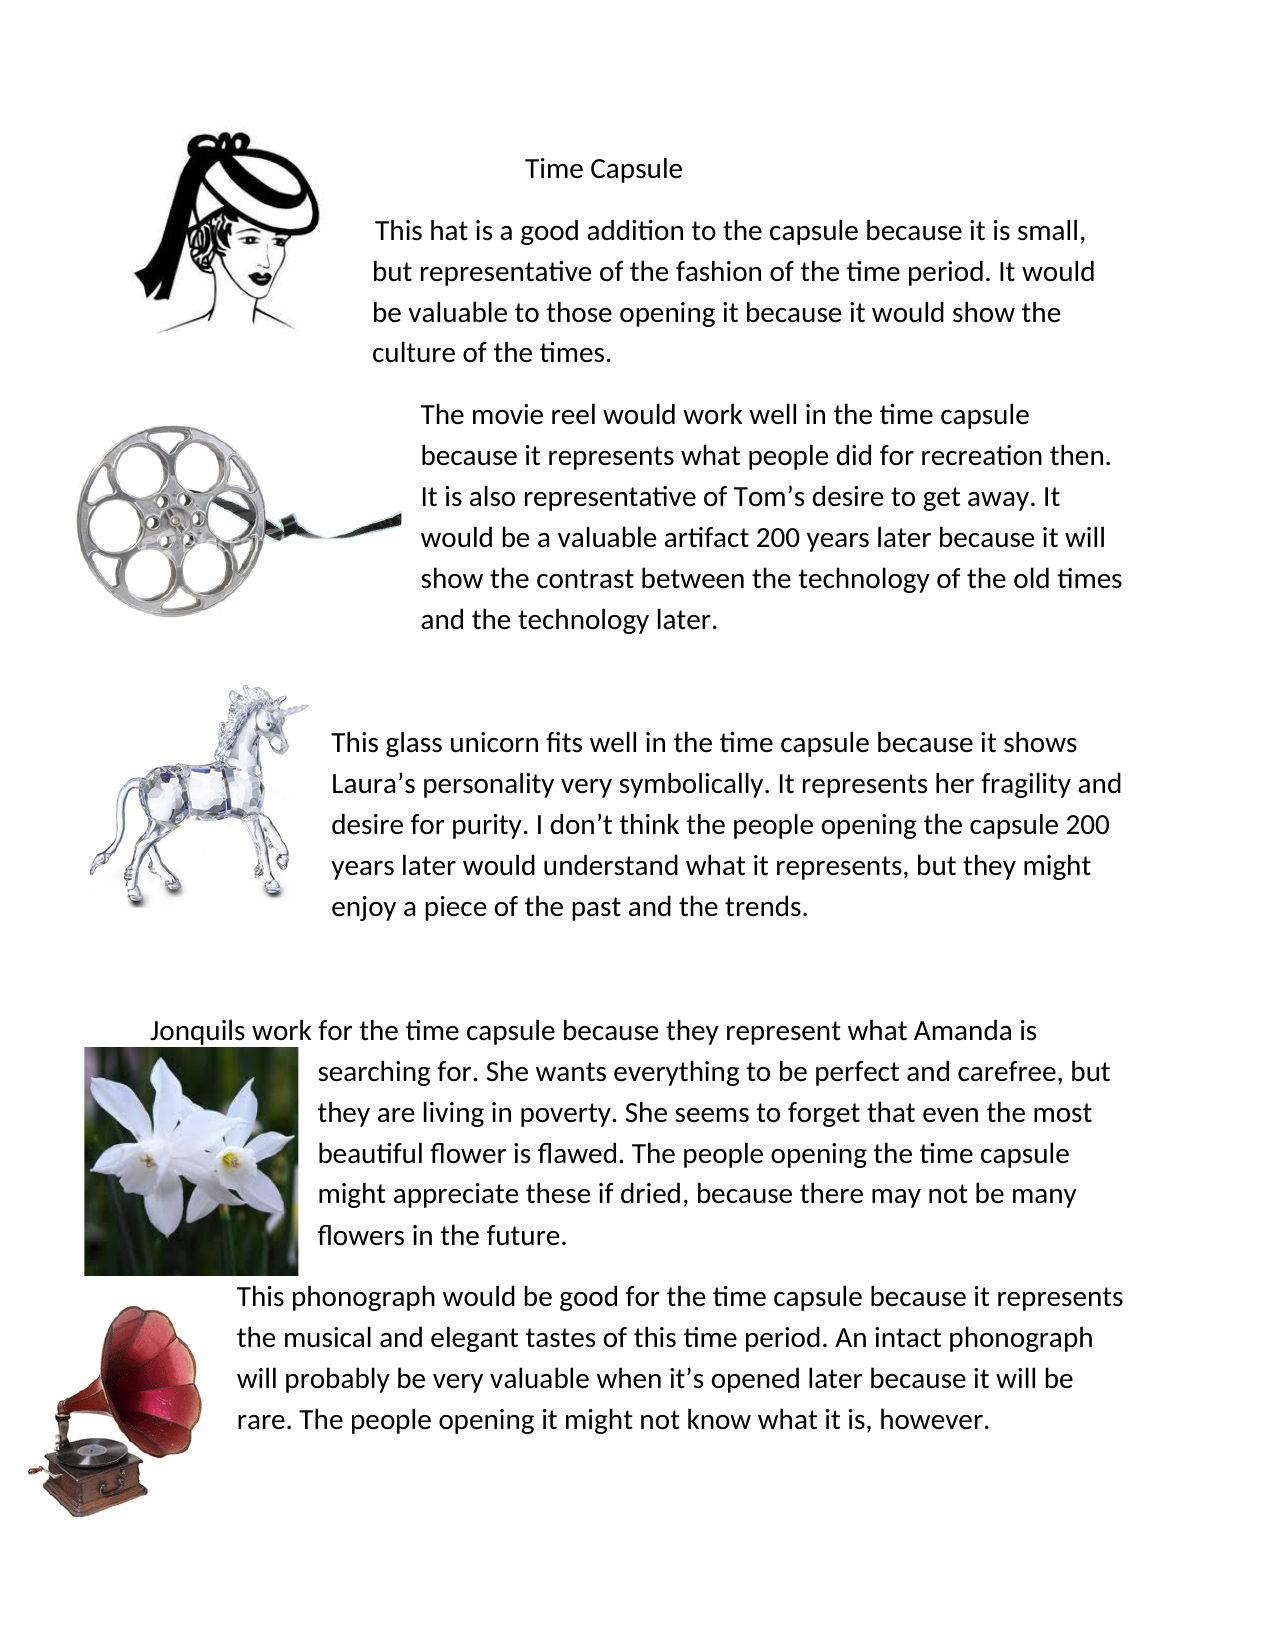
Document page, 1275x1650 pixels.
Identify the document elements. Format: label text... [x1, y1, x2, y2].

text This phonograph would be good for the time capsule because it represents the musical and elegant tastes of this time period. An intact phonograph will probably be very valuable when it’s opened later because it will be rare. The people opening it might not know what it is, however. [150, 1278, 1125, 1437]
text The movie reel would work well in the time capsule because it represents what people did for recreation then. It is also representative of Tom’s desire to get away. It would be a valuable artifact 200 years later because it will show the contrast between the technology of the old times and the technology later. [150, 396, 1125, 637]
picture [123, 117, 354, 357]
text This hat is a good addition to the capsule because it is small, but representative of the fashion of the time period. It would be valuable to those opening it because it would show the culture of the times. [150, 212, 1125, 370]
picture [0, 1296, 218, 1527]
picture [64, 401, 402, 627]
text Jonquils work for the time capsule because they represent what Amanda is searching for. She wants everything to be perfect and carefree, but they are living in poverty. She seems to forget that even the most beautiful flower is flawed. The people opening the time capsule might appreciate these if dried, because there may not be many flowers in the future. [150, 1012, 1125, 1252]
text Time Capsule [354, 150, 1125, 186]
picture [84, 1047, 299, 1276]
picture [84, 679, 313, 908]
text This glass unicorn fits well in the time capsule because it shows Laura’s personality very symbolically. It represents her fragility and desire for purity. I don’t think the people opening the capsule 200 years later would understand what it represents, but they might enjoy a piece of the past and the trends. [150, 724, 1125, 924]
